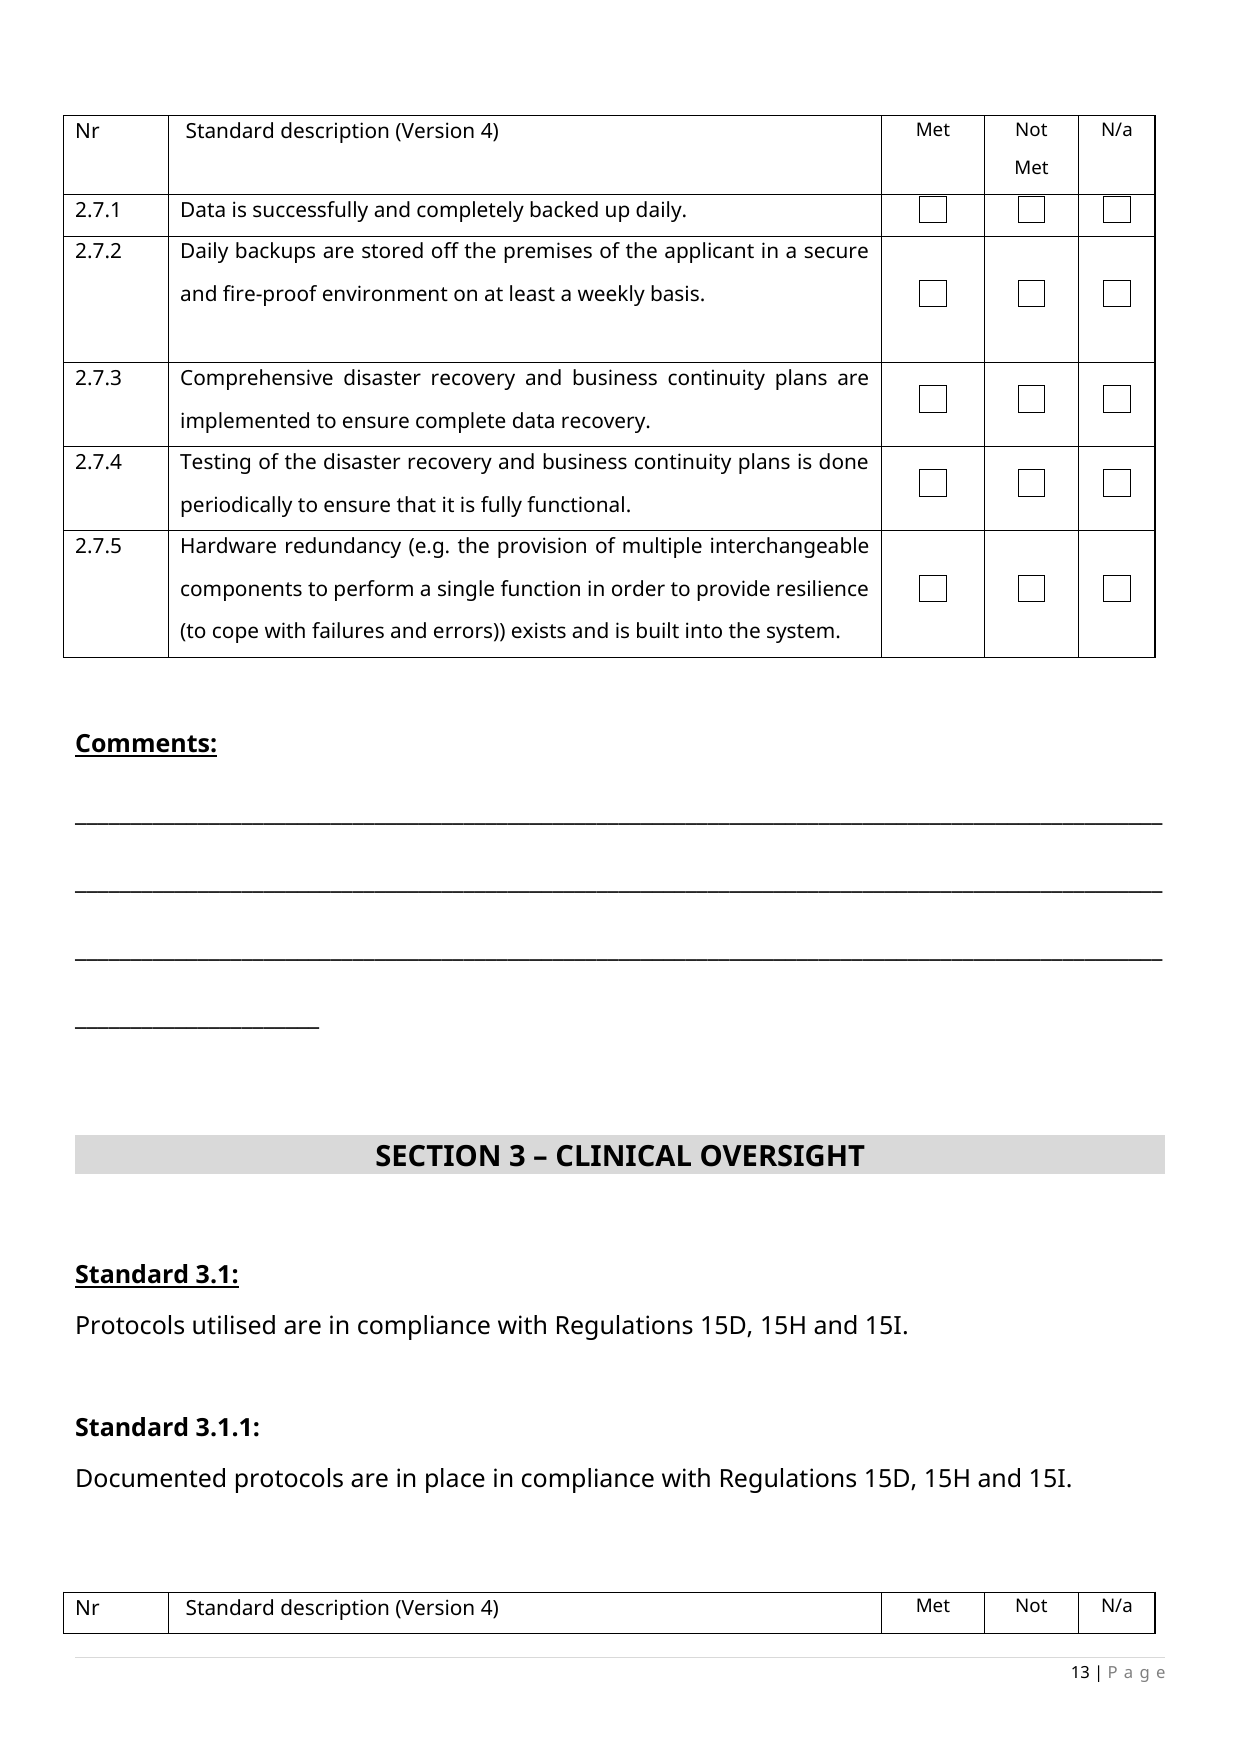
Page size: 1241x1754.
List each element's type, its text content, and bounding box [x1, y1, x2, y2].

table_header Not Met [985, 1593, 1078, 1633]
table_cell [985, 531, 1078, 657]
table_cell 2.7.4 [64, 447, 168, 530]
table_cell [1079, 237, 1154, 362]
table_cell [1079, 363, 1154, 446]
table_cell Data is successfully and completely backed up daily. [169, 195, 881, 236]
table_header Standard description (Version 4) [169, 116, 881, 194]
table_cell [882, 363, 984, 446]
table_cell [882, 447, 984, 530]
table_cell [985, 447, 1078, 530]
table_cell [985, 195, 1078, 236]
table_cell Comprehensive disaster recovery and business continuity plans are implemented to ensure complete data recovery. [169, 363, 881, 446]
table_cell [882, 237, 984, 362]
table_cell [1079, 195, 1154, 236]
text ____________________________________________________________________________________________________________________________________________________________________________________________________________________________________________________________________________________________________________________________ [75, 794, 1162, 1033]
table_header Nr [64, 116, 168, 194]
table_cell [882, 531, 984, 657]
table_cell 2.7.5 [64, 531, 168, 657]
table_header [169, 1593, 881, 1633]
text Standard 3.1.1: [75, 1410, 1165, 1444]
text Documented protocols are in place in compliance with Regulations 15D, 15H and 15I. [75, 1461, 1165, 1495]
table_header Met [882, 1593, 984, 1633]
table_header N/a [1079, 1593, 1154, 1633]
text Protocols utilised are in compliance with Regulations 15D, 15H and 15I. [75, 1308, 1165, 1342]
table_cell Testing of the disaster recovery and business continuity plans is done periodically to ensure that it is fully functional. [169, 447, 881, 530]
text Comments: [75, 726, 1165, 760]
table_cell 2.7.2 [64, 237, 168, 362]
table_cell 2.7.1 [64, 195, 168, 236]
text Standard 3.1: [75, 1257, 1165, 1291]
table_header N/a [1079, 116, 1154, 194]
table_cell [1079, 447, 1154, 530]
table_cell [1079, 531, 1154, 657]
table_cell 2.7.3 [64, 363, 168, 446]
table_header Nr [64, 1593, 168, 1633]
table_header Not Met [985, 116, 1078, 194]
table_cell [985, 237, 1078, 362]
table_cell Hardware redundancy (e.g. the provision of multiple interchangeable components to perform a single function in order to provide resilience (to cope with failures and errors)) exists and is built into the system. [169, 531, 881, 657]
text SECTION 3 – CLINICAL OVERSIGHT [75, 1135, 1165, 1174]
table_header Met [882, 116, 984, 194]
table_cell [985, 363, 1078, 446]
table_cell Daily backups are stored off the premises of the applicant in a secure and fire-proof environment on at least a weekly basis. [169, 237, 881, 362]
table_cell [882, 195, 984, 236]
